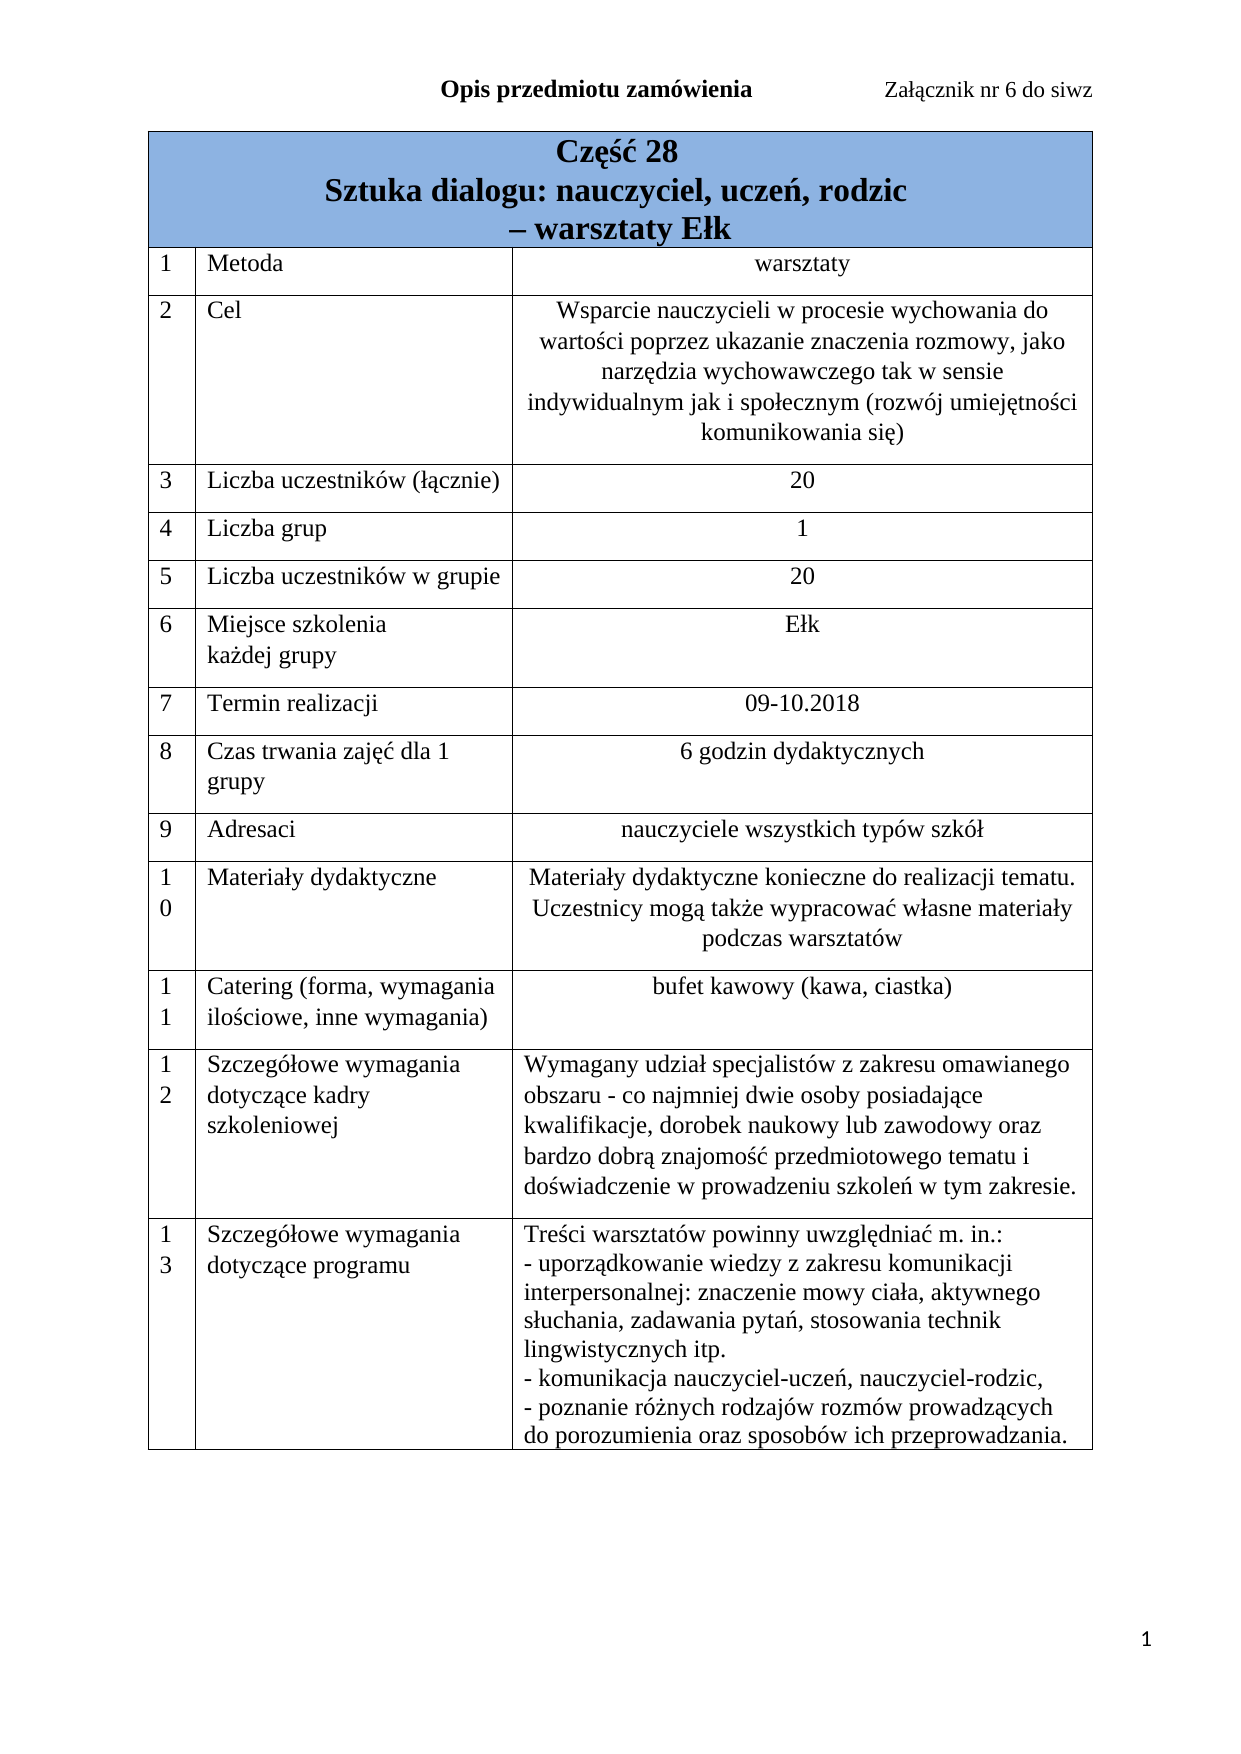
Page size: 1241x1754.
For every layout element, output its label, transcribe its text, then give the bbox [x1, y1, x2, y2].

table_cell warsztaty [513, 248, 1092, 294]
table_cell Wsparcie nauczycieli w procesie wychowania do wartości poprzez ukazanie znaczenia rozmowy, jako narzędzia wychowawczego tak w sensie indywidualnym jak i społecznym (rozwój umiejętności komunikowania się) [513, 296, 1092, 464]
table_cell 20 [513, 561, 1092, 608]
table_cell Szczegółowe wymagania dotyczące programu [196, 1219, 512, 1449]
table_cell 4 [149, 513, 195, 560]
table_cell 2 [149, 296, 195, 464]
table_cell 3 [149, 465, 195, 512]
table_header Część 28 Sztuka dialogu: nauczyciel, uczeń, rodzic – warsztaty Ełk [149, 132, 1092, 247]
table_cell Wymagany udział specjalistów z zakresu omawianego obszaru - co najmniej dwie osoby posiadające kwalifikacje, dorobek naukowy lub zawodowy oraz bardzo dobrą znajomość przedmiotowego tematu i doświadczenie w prowadzeniu szkoleń w tym zakresie. [513, 1050, 1092, 1218]
table_cell Metoda [196, 248, 512, 294]
table_cell 9 [149, 814, 195, 861]
table_cell 12 [149, 1050, 195, 1218]
table_cell Catering (forma, wymagania ilościowe, inne wymagania) [196, 971, 512, 1048]
table_cell 7 [149, 688, 195, 735]
table_cell 5 [149, 561, 195, 608]
table_cell 6 godzin dydaktycznych [513, 736, 1092, 813]
table_cell 09-10.2018 [513, 688, 1092, 735]
table_cell 11 [149, 971, 195, 1048]
table_cell 20 [513, 465, 1092, 512]
table_cell nauczyciele wszystkich typów szkół [513, 814, 1092, 861]
table_cell Materiały dydaktyczne [196, 862, 512, 970]
table_cell Materiały dydaktyczne konieczne do realizacji tematu. Uczestnicy mogą także wypracować własne materiały podczas warsztatów [513, 862, 1092, 970]
table_cell bufet kawowy (kawa, ciastka) [513, 971, 1092, 1048]
table_cell Ełk [513, 609, 1092, 687]
table_cell 13 [149, 1219, 195, 1449]
table_cell Adresaci [196, 814, 512, 861]
table_cell 1 [149, 248, 195, 294]
table_cell 10 [149, 862, 195, 970]
table_cell Liczba uczestników w grupie [196, 561, 512, 608]
table_cell Termin realizacji [196, 688, 512, 735]
table_cell 6 [149, 609, 195, 687]
table_cell Liczba grup [196, 513, 512, 560]
table_cell Cel [196, 296, 512, 464]
table_cell Liczba uczestników (łącznie) [196, 465, 512, 512]
table_cell Czas trwania zajęć dla 1 grupy [196, 736, 512, 813]
table_cell Miejsce szkolenia każdej grupy [196, 609, 512, 687]
table_cell 1 [513, 513, 1092, 560]
table_cell Treści warsztatów powinny uwzględniać m. in.: - uporządkowanie wiedzy z zakresu komunikacji interpersonalnej: znaczenie mowy ciała, aktywnego słuchania, zadawania pytań, stosowania technik lingwistycznych itp. - komunikacja nauczyciel-uczeń, nauczyciel-rodzic, - poznanie różnych rodzajów rozmów prowadzących do porozumienia oraz sposobów ich przeprowadzania. [513, 1219, 1092, 1449]
table_cell Szczegółowe wymagania dotyczące kadry szkoleniowej [196, 1050, 512, 1218]
table_cell 8 [149, 736, 195, 813]
